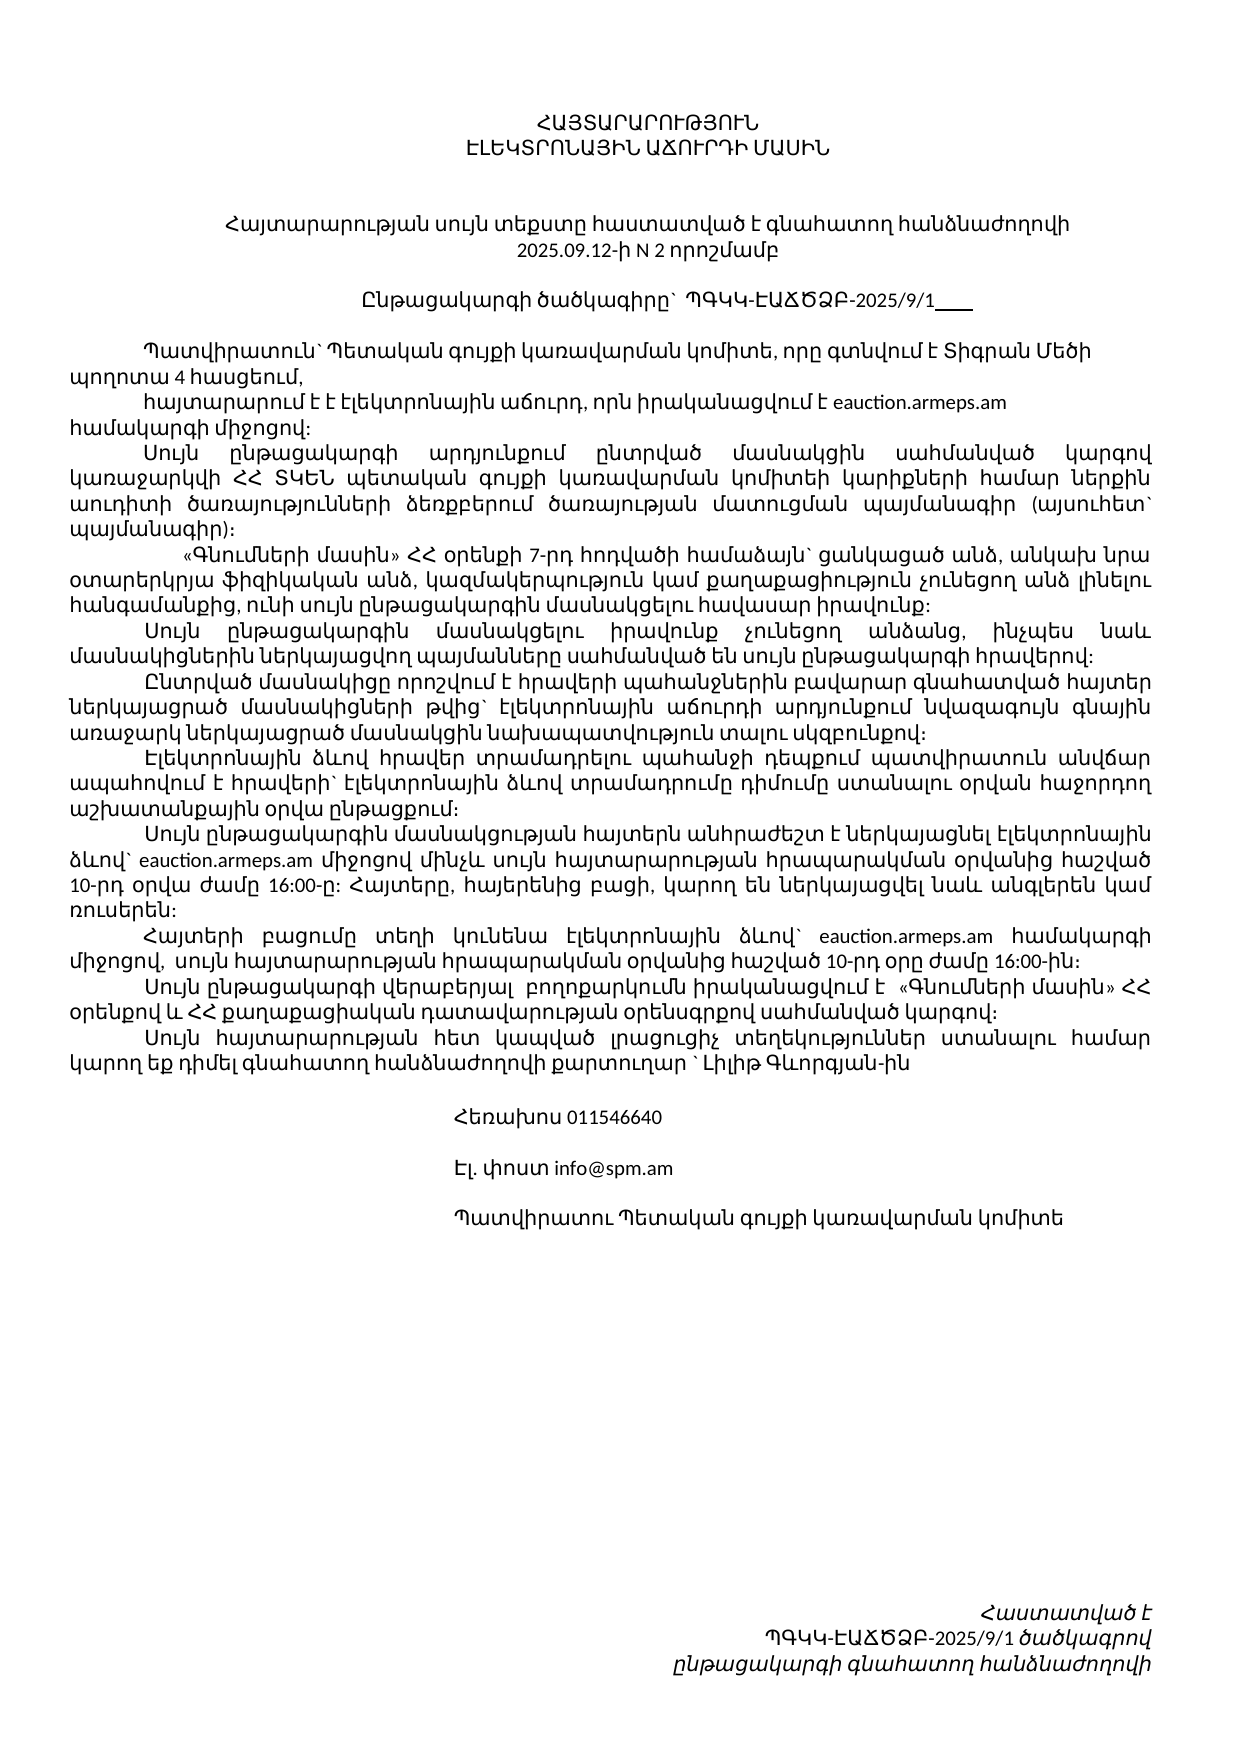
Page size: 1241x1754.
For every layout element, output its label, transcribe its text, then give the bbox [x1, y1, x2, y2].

text ընթացակարգի գնահատող հանձնաժողովի [69, 1651, 1152, 1676]
text Հայտարարության սույն տեքստը հաստատված է գնահատող հանձնաժողովի [69, 211, 1152, 237]
text Պատվիրատու Պետական գույքի կառավարման կոմիտե [69, 1206, 1152, 1231]
text 2025.09.12 -ի N 2 որոշմամբ [69, 237, 1152, 262]
text Ընտրված մասնակիցը որոշվում է հրավերի պահանջներին բավարար գնահատված հայտեր ներկայացրած մասնակիցների թվից` էլեկտրոնային աճուրդի արդյունքում նվազագույն գնային առաջարկ ներկայացրած մասնակցին նախապատվություն տալու սկզբունքով։ [69, 669, 1152, 745]
text Ընթացակարգի ծածկագիրը` ՊԳԿԿ-ԷԱՃԾՁԲ-2025/9/1 [69, 288, 1152, 313]
text Էլեկտրոնային ձևով հրավեր տրամադրելու պահանջի դեպքում պատվիրատուն անվճար ապահովում է հրավերի` էլեկտրոնային ձևով տրամադրումը դիմումը ստանալու օրվան հաջորդող աշխատանքային օրվա ընթացքում։ [69, 745, 1152, 821]
text «Գնումների մասին» ՀՀ օրենքի 7-րդ հոդվածի համաձայն` ցանկացած անձ, անկախ նրա օտարերկրյա ֆիզիկական անձ, կազմակերպություն կամ քաղաքացիություն չունեցող անձ լինելու հանգամանքից, ունի սույն ընթացակարգին մասնակցելու հավասար իրավունք: [69, 542, 1152, 618]
text Սույն ընթացակարգի արդյունքում ընտրված մասնակցին սահմանված կարգով կառաջարկվի ՀՀ ՏԿԵՆ պետական գույքի կառավարման կոմիտեի կարիքների համար ներքին աուդիտի ծառայությունների ձեռքբերում ծառայության մատուցման պայմանագիր (այսուհետ` պայմանագիր)։ [69, 440, 1152, 542]
text Սույն ընթացակարգին մասնակցության հայտերն անհրաժեշտ է ներկայացնել էլեկտրոնային ձևով` eauction.armeps.am միջոցով մինչև սույն հայտարարության հրապարակման օրվանից հաշված 10-րդ օրվա ժամը 16:00-ը: Հայտերը, հայերենից բացի, կարող են ներկայացվել նաև անգլերեն կամ ռուսերեն: [69, 821, 1152, 923]
text Էլ. փոստ info@spm.am [69, 1155, 1152, 1180]
text Հաստատված է [69, 1600, 1152, 1625]
text ԷԼԵԿՏՐՈՆԱՅԻՆ ԱՃՈՒՐԴԻ ՄԱՍԻՆ [69, 135, 1152, 161]
text հայտարարում է է էլեկտրոնային աճուրդ, որն իրականացվում է eauction.armeps.am համակարգի միջոցով: [69, 389, 1152, 440]
text Սույն ընթացակարգի վերաբերյալ բողոքարկումն իրականացվում է «Գնումների մասին» ՀՀ օրենքով և ՀՀ քաղաքացիական դատավարության օրենսգրքով սահմանված կարգով։ [69, 974, 1152, 1025]
text Սույն հայտարարության հետ կապված լրացուցիչ տեղեկություններ ստանալու համար կարող եք դիմել գնահատող հանձնաժողովի քարտուղար ` Լիլիթ Գևորգյան-ին [69, 1025, 1152, 1076]
text ՊԳԿԿ-ԷԱՃԾՁԲ-2025/9/1 ծածկագրով [69, 1625, 1152, 1651]
text ՀԱՅՏԱՐԱՐՈՒԹՅՈՒՆ [69, 110, 1152, 135]
text Հայտերի բացումը տեղի կունենա էլեկտրոնային ձևով` eauction.armeps.am համակարգի միջոցով, սույն հայտարարության հրապարակման օրվանից հաշված 10-րդ օրը ժամը 16:00-ին։ [69, 923, 1152, 974]
text Սույն ընթացակարգին մասնակցելու իրավունք չունեցող անձանց, ինչպես նաև մասնակիցներին ներկայացվող պայմանները սահմանված են սույն ընթացակարգի հրավերով: [69, 618, 1152, 669]
text Հեռախոս 011546640 [69, 1104, 1152, 1129]
text Պատվիրատուն` Պետական գույքի կառավարման կոմիտե, որը գտնվում է Տիգրան Մեծի պողոտա 4 հասցեում, [69, 338, 1152, 389]
